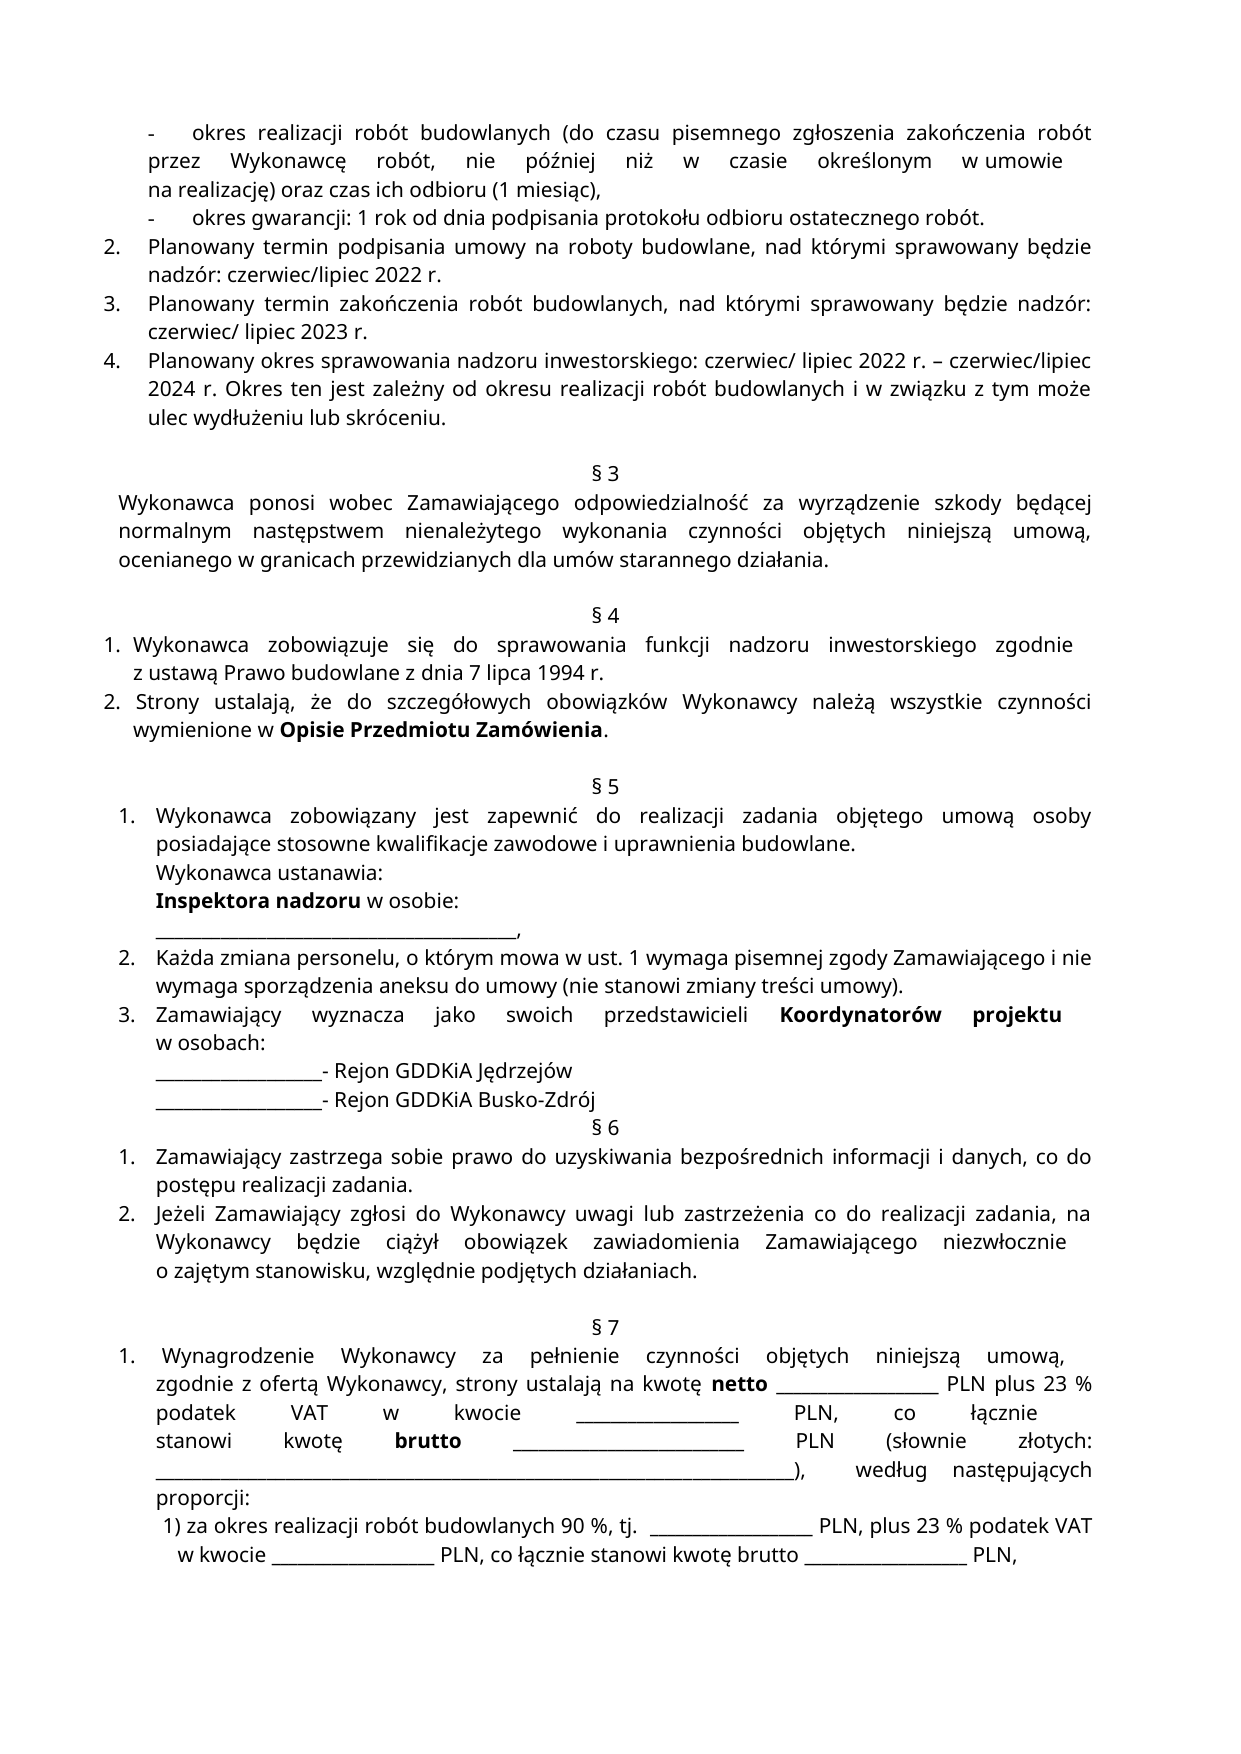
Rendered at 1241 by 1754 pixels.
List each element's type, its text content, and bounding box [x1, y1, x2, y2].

text __________________- Rejon GDDKiA Jędrzejów [156, 1057, 1093, 1085]
list Planowany okres sprawowania nadzoru inwestorskiego: czerwiec/ lipiec 2022 r. – czerwiec/lipiec 2024 r. Okres ten jest zależny od okresu realizacji robót budowlanych i w związku z tym może ulec wydłużeniu lub skróceniu. [103, 346, 1093, 431]
text Wykonawca ponosi wobec Zamawiającego odpowiedzialność za wyrządzenie szkody będącej normalnym następstwem nienależytego wykonania czynności objętych niniejszą umową, ocenianego w granicach przewidzianych dla umów starannego działania. [118, 488, 1093, 573]
text 1. Wynagrodzenie Wykonawcy za pełnienie czynności objętych niniejszą umową, zgodnie z ofertą Wykonawcy, strony ustalają na kwotę netto ___________________ PLN plus 23 % podatek VAT w kwocie ___________________ PLN, co łącznie stanowi kwotę brutto ___________________________ PLN (słownie złotych: _____________________________________________________________________), według następujących proporcji: [118, 1341, 1093, 1512]
list Wykonawca zobowiązuje się do sprawowania funkcji nadzoru inwestorskiego zgodnie z ustawą Prawo budowlane z dnia 7 lipca 1994 r. [103, 630, 1093, 687]
list Wykonawca zobowiązany jest zapewnić do realizacji zadania objętego umową osoby posiadające stosowne kwalifikacje zawodowe i uprawnienia budowlane. [118, 801, 1093, 858]
list Planowany termin zakończenia robót budowlanych, nad którymi sprawowany będzie nadzór: czerwiec/ lipiec 2023 r. [103, 289, 1093, 346]
list Planowany termin podpisania umowy na roboty budowlane, nad którymi sprawowany będzie nadzór: czerwiec/lipiec 2022 r. [103, 232, 1093, 289]
list okres gwarancji: 1 rok od dnia podpisania protokołu odbioru ostatecznego robót. [148, 203, 1093, 232]
list Zamawiający wyznacza jako swoich przedstawicieli Koordynatorów projektu w osobach: [118, 1000, 1093, 1057]
list Jeżeli Zamawiający zgłosi do Wykonawcy uwagi lub zastrzeżenia co do realizacji zadania, na Wykonawcy będzie ciążył obowiązek zawiadomienia Zamawiającego niezwłocznie o zajętym stanowisku, względnie podjętych działaniach. [118, 1199, 1093, 1284]
text § 6 [118, 1113, 1093, 1142]
text 1) za okres realizacji robót budowlanych 90 %, tj. ___________________ PLN, plus 23 % podatek VAT w kwocie ___________________ PLN, co łącznie stanowi kwotę brutto ___________________ PLN, [162, 1512, 1093, 1568]
text _______________________________________, [156, 914, 1093, 943]
text § 4 [118, 602, 1093, 630]
text 2. Strony ustalają, że do szczegółowych obowiązków Wykonawcy należą wszystkie czynności wymienione w Opisie Przedmiotu Zamówienia. [103, 687, 1093, 744]
list Zamawiający zastrzega sobie prawo do uzyskiwania bezpośrednich informacji i danych, co do postępu realizacji zadania. [118, 1142, 1093, 1199]
list Każda zmiana personelu, o którym mowa w ust. 1 wymaga pisemnej zgody Zamawiającego i nie wymaga sporządzenia aneksu do umowy (nie stanowi zmiany treści umowy). [118, 943, 1093, 1000]
text § 5 [118, 772, 1093, 801]
text Wykonawca ustanawia: Inspektora nadzoru w osobie: [156, 858, 1093, 914]
text § 7 [118, 1313, 1093, 1341]
text § 3 [118, 459, 1093, 488]
list okres realizacji robót budowlanych (do czasu pisemnego zgłoszenia zakończenia robót przez Wykonawcę robót, nie później niż w czasie określonym w umowie na realizację) oraz czas ich odbioru (1 miesiąc), [148, 118, 1093, 203]
text __________________- Rejon GDDKiA Busko-Zdrój [118, 1085, 1093, 1113]
